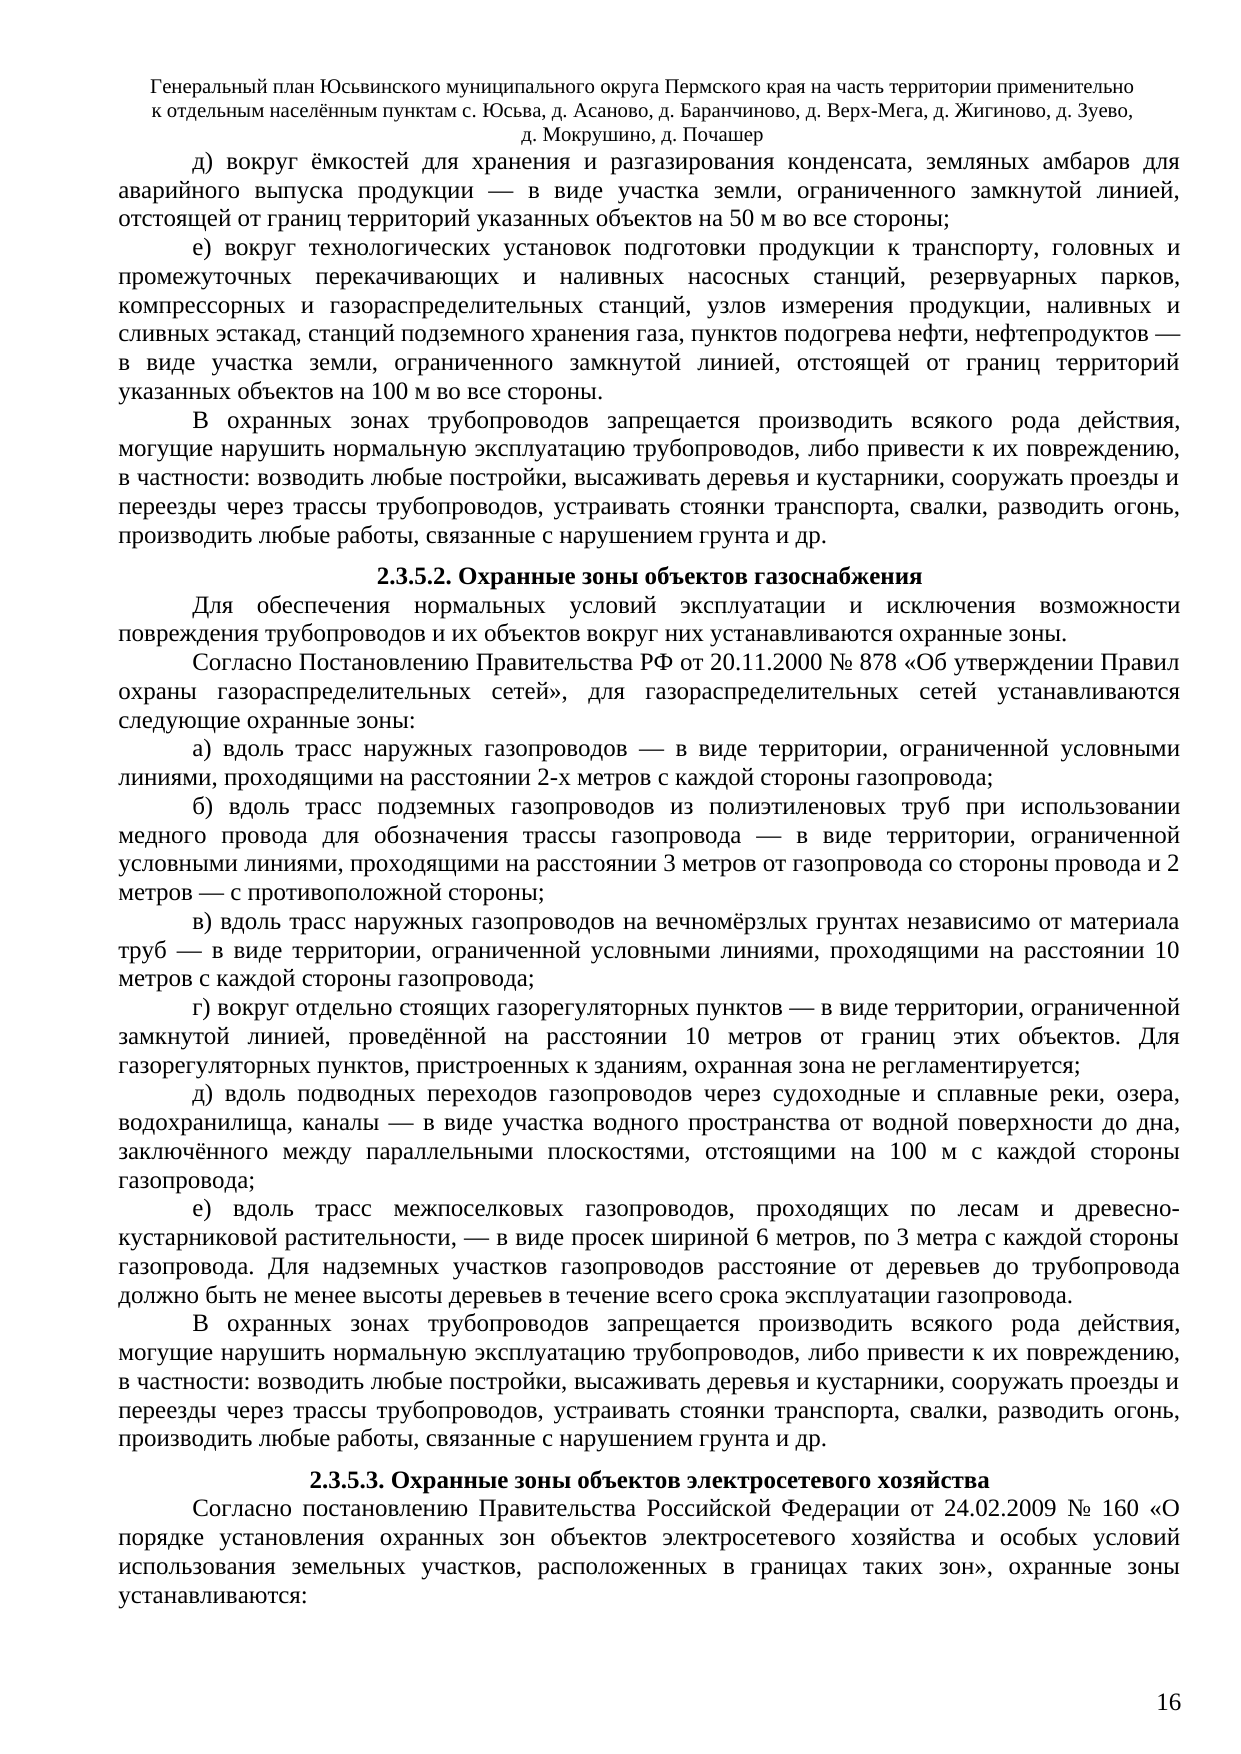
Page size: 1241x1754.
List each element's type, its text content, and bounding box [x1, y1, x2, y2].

text д) вокруг ёмкостей для хранения и разгазирования конденсата, земляных амбаров для аварийного выпуска продукции — в виде участка земли, ограниченного замкнутой линией, отстоящей от границ территорий указанных объектов на 50 м во все стороны; [118, 146, 1181, 232]
text е) вокруг технологических установок подготовки продукции к транспорту, головных и промежуточных перекачивающих и наливных насосных станций, резервуарных парков, компрессорных и газораспределительных станций, узлов измерения продукции, наливных и сливных эстакад, станций подземного хранения газа, пунктов подогрева нефти, нефтепродуктов — в виде участка земли, ограниченного замкнутой линией, отстоящей от границ территорий указанных объектов на 100 м во все стороны. [118, 232, 1181, 405]
text е) вдоль трасс межпоселковых газопроводов, проходящих по лесам и древесно-кустарниковой растительности, — в виде просек шириной 6 метров, по 3 метра с каждой стороны газопровода. Для надземных участков газопроводов расстояние от деревьев до трубопровода должно быть не менее высоты деревьев в течение всего срока эксплуатации газопровода. [118, 1193, 1181, 1308]
text г) вокруг отдельно стоящих газорегуляторных пунктов — в виде территории, ограниченной замкнутой линией, проведённой на расстоянии 10 метров от границ этих объектов. Для газорегуляторных пунктов, пристроенных к зданиям, охранная зона не регламентируется; [118, 992, 1181, 1078]
text а) вдоль трасс наружных газопроводов — в виде территории, ограниченной условными линиями, проходящими на расстоянии 2-х метров с каждой стороны газопровода; [118, 733, 1181, 791]
text В охранных зонах трубопроводов запрещается производить всякого рода действия, могущие нарушить нормальную эксплуатацию трубопроводов, либо привести к их повреждению, в частности: возводить любые постройки, высаживать деревья и кустарники, сооружать проезды и переезды через трассы трубопроводов, устраивать стоянки транспорта, свалки, разводить огонь, производить любые работы, связанные с нарушением грунта и др. [118, 1308, 1181, 1452]
text В охранных зонах трубопроводов запрещается производить всякого рода действия, могущие нарушить нормальную эксплуатацию трубопроводов, либо привести к их повреждению, в частности: возводить любые постройки, высаживать деревья и кустарники, сооружать проезды и переезды через трассы трубопроводов, устраивать стоянки транспорта, свалки, разводить огонь, производить любые работы, связанные с нарушением грунта и др. [118, 405, 1181, 548]
text Согласно Постановлению Правительства РФ от 20.11.2000 № 878 «Об утверждении Правил охраны газораспределительных сетей», для газораспределительных сетей устанавливаются следующие охранные зоны: [118, 647, 1181, 733]
subtitle 2.3.5.2. Охранные зоны объектов газоснабжения [118, 561, 1181, 590]
text Для обеспечения нормальных условий эксплуатации и исключения возможности повреждения трубопроводов и их объектов вокруг них устанавливаются охранные зоны. [118, 590, 1181, 647]
text б) вдоль трасс подземных газопроводов из полиэтиленовых труб при использовании медного провода для обозначения трассы газопровода — в виде территории, ограниченной условными линиями, проходящими на расстоянии 3 метров от газопровода со стороны провода и 2 метров — с противоположной стороны; [118, 791, 1181, 906]
text в) вдоль трасс наружных газопроводов на вечномёрзлых грунтах независимо от материала труб — в виде территории, ограниченной условными линиями, проходящими на расстоянии 10 метров с каждой стороны газопровода; [118, 906, 1181, 992]
text Согласно постановлению Правительства Российской Федерации от 24.02.2009 № 160 «О порядке установления охранных зон объектов электросетевого хозяйства и особых условий использования земельных участков, расположенных в границах таких зон», охранные зоны устанавливаются: [118, 1493, 1181, 1608]
text д) вдоль подводных переходов газопроводов через судоходные и сплавные реки, озера, водохранилища, каналы — в виде участка водного пространства от водной поверхности до дна, заключённого между параллельными плоскостями, отстоящими на 100 м с каждой стороны газопровода; [118, 1078, 1181, 1193]
subtitle 2.3.5.3. Охранные зоны объектов электросетевого хозяйства [118, 1465, 1181, 1493]
